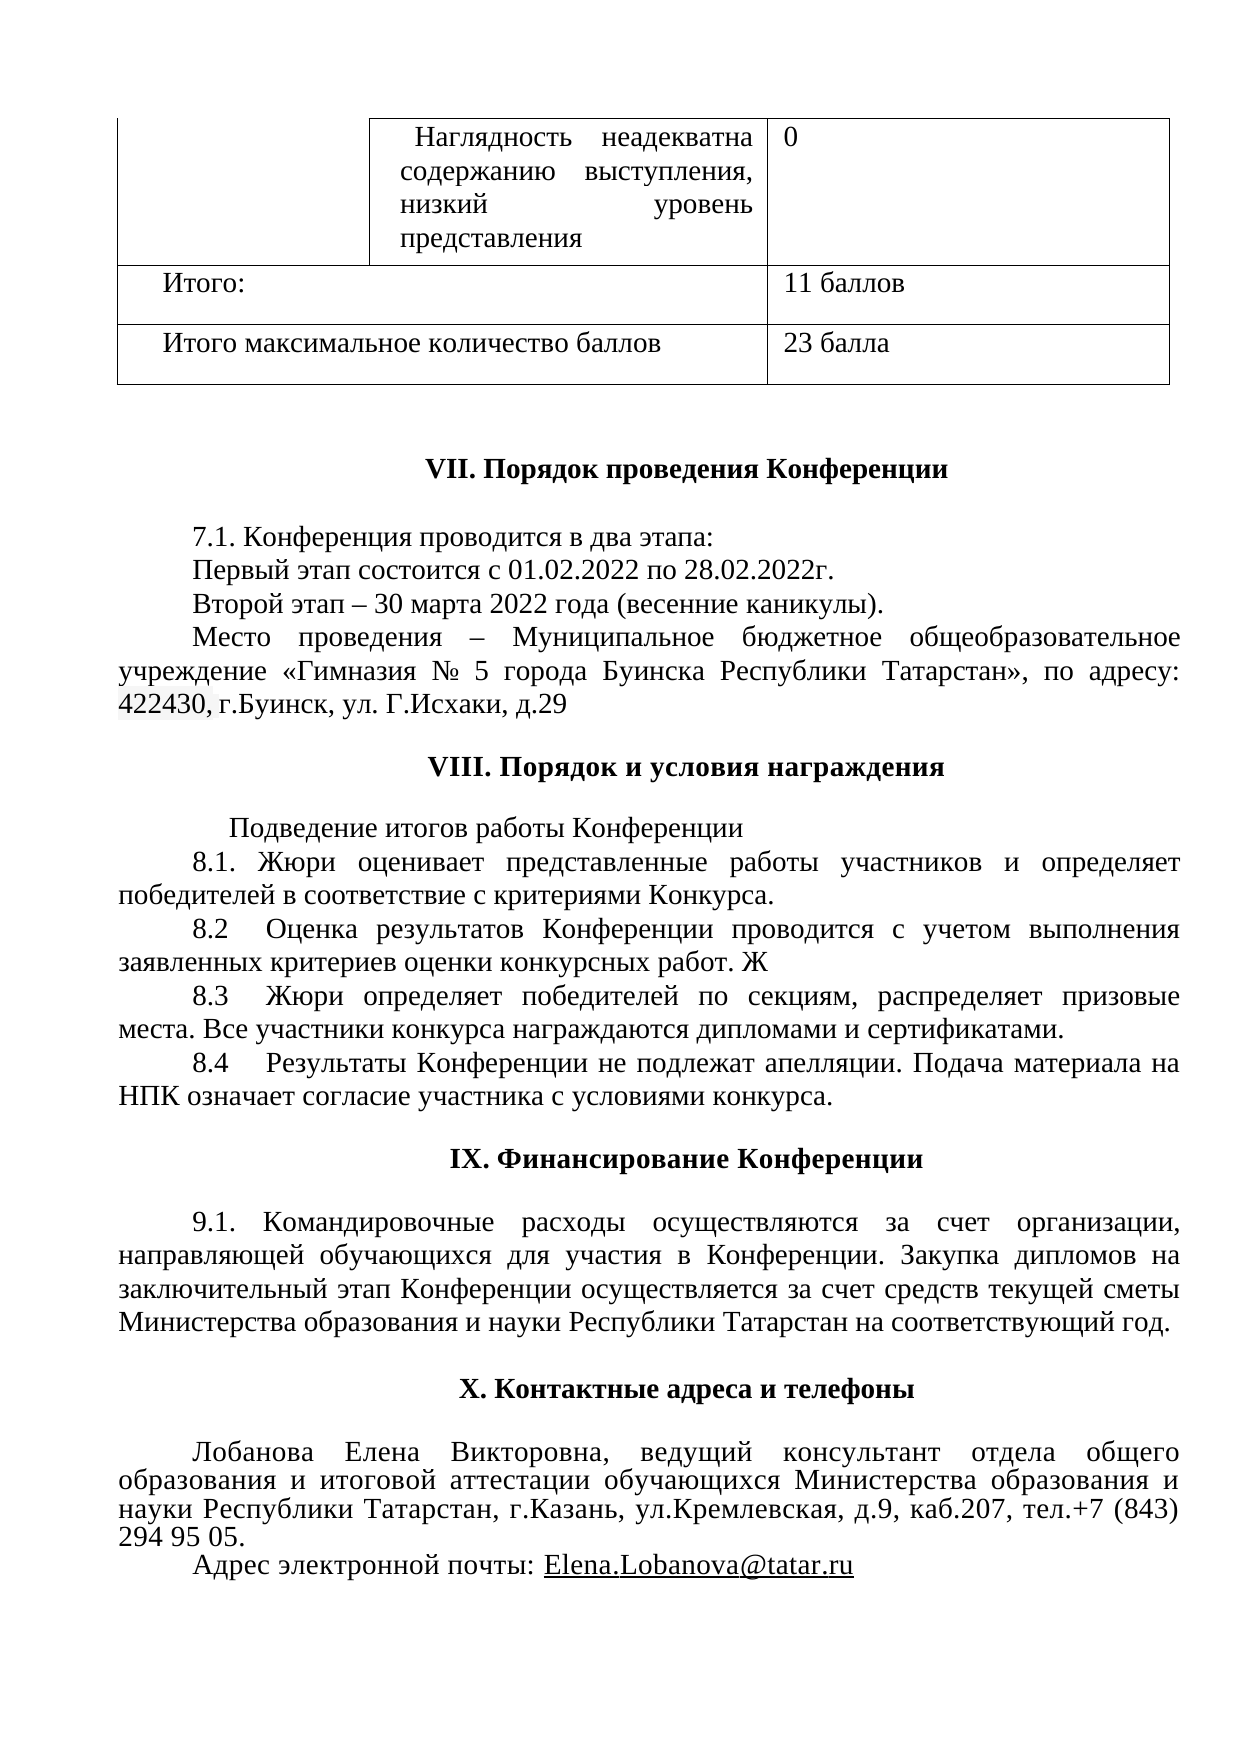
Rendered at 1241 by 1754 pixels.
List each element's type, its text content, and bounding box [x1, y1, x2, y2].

text Подведение итогов работы Конференции [118, 810, 1181, 844]
text 7.1. Конференция проводится в два этапа: [118, 519, 1181, 552]
text Первый этап состоится с 01.02.2022 по 28.02.2022г. [118, 552, 1181, 586]
text IX. Финансирование Конференции [118, 1141, 1181, 1175]
text Адрес электронной почты: Elena.Lobanova@tatar.ru [118, 1552, 1181, 1580]
text 8.1. Жюри оценивает представленные работы участников и определяет победителей в соответствие с критериями Конкурса. [118, 844, 1181, 911]
table_cell 11 баллов [768, 266, 1169, 324]
list Результаты Конференции не подлежат апелляции. Подача материала на НПК означает согласие участника с условиями конкурса. [118, 1045, 1181, 1112]
text VII. Порядок проведения Конференции [118, 452, 1181, 485]
text Второй этап – 30 марта 2022 года (весенние каникулы). [118, 586, 1181, 619]
text Место проведения – Муниципальное бюджетное общеобразовательное учреждение «Гимназия № 5 города Буинска Республики Татарстан», по адресу: 422430, г.Буинск, ул. Г.Исхаки, д.29 [118, 619, 1181, 720]
table_cell 23 балла [768, 325, 1169, 383]
text VIII. Порядок и условия награждения [118, 753, 1181, 782]
table_cell Итого максимальное количество баллов [118, 325, 767, 383]
list Жюри определяет победителей по секциям, распределяет призовые места. Все участники конкурса награждаются дипломами и сертификатами. [118, 978, 1181, 1045]
table_cell Итого: [118, 266, 767, 324]
text X. Контактные адреса и телефоны [118, 1372, 1181, 1405]
table_cell 0 [768, 119, 1169, 264]
text Лобанова Елена Викторовна, ведущий консультант отдела общего образования и итоговой аттестации обучающихся Министерства образования и науки Республики Татарстан, г.Казань, ул.Кремлевская, д.9, каб.207, тел.+7 (843) 294 95 05. [118, 1439, 1181, 1552]
list Оценка результатов Конференции проводится с учетом выполнения заявленных критериев оценки конкурсных работ. Ж [118, 911, 1181, 978]
table_cell Наглядность неадекватна содержанию выступления, низкий уровень представления [370, 119, 767, 264]
text 9.1. Командировочные расходы осуществляются за счет организации, направляющей обучающихся для участия в Конференции. Закупка дипломов на заключительный этап Конференции осуществляется за счет средств текущей сметы Министерства образования и науки Республики Татарстан на соответствующий год. [118, 1204, 1181, 1338]
